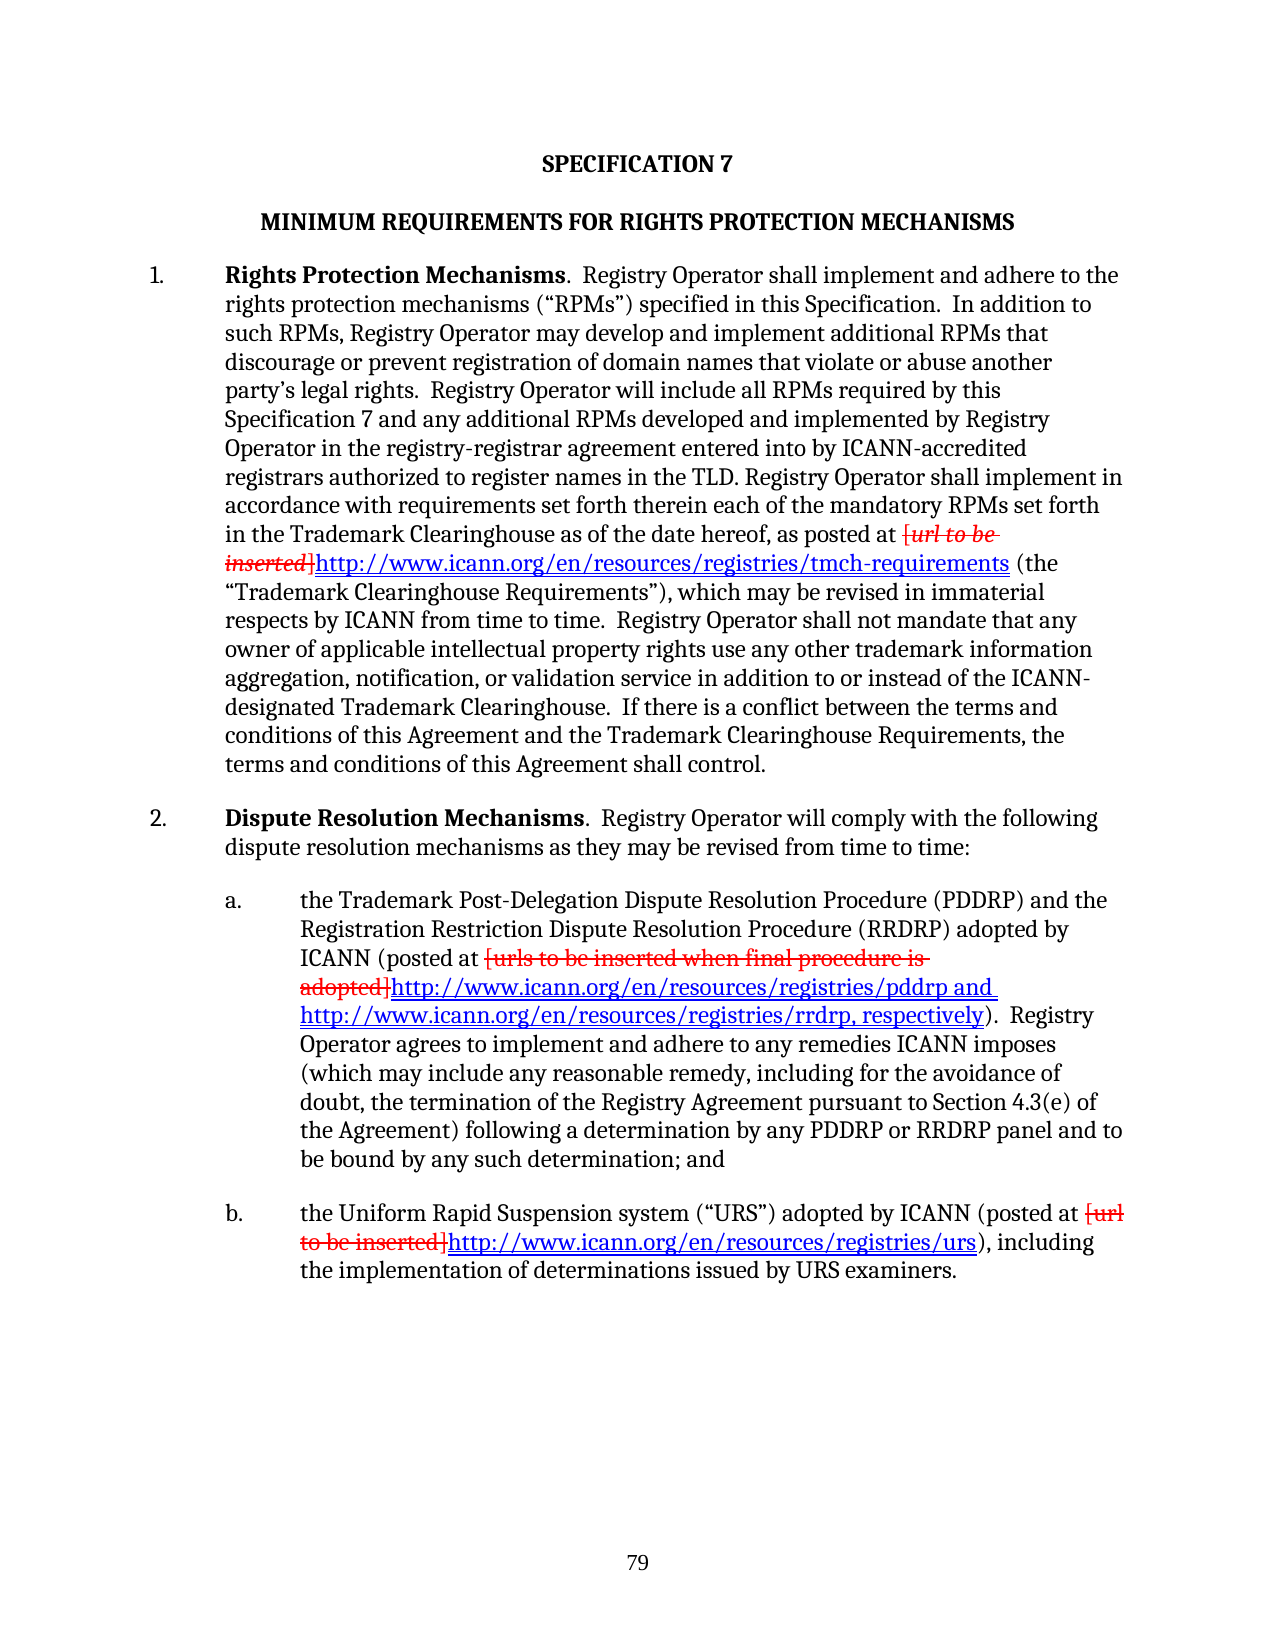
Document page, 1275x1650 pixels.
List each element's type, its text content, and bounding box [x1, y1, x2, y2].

text MINIMUM REQUIREMENTS FOR RIGHTS PROTECTION MECHANISMS [150, 150, 1125, 236]
text the Uniform Rapid Suspension system (“URS”) adopted by ICANN (posted at [url to be inserted]http://www.icann.org/en/resources/registries/urs), including the implementation of determinations issued by URS examiners. [225, 1199, 1125, 1285]
text Rights Protection Mechanisms. Registry Operator shall implement and adhere to the rights protection mechanisms (“RPMs”) specified in this Specification. In addition to such RPMs, Registry Operator may develop and implement additional RPMs that discourage or prevent registration of domain names that violate or abuse another party’s legal rights. Registry Operator will include all RPMs required by this Specification 7 and any additional RPMs developed and implemented by Registry Operator in the registry-registrar agreement entered into by ICANN-accredited registrars authorized to register names in the TLD. Registry Operator shall implement in accordance with requirements set forth therein each of the mandatory RPMs set forth in the Trademark Clearinghouse as of the date hereof, as posted at [url to be inserted]http://www.icann.org/en/resources/registries/tmch-requirements (the “Trademark Clearinghouse Requirements”), which may be revised in immaterial respects by ICANN from time to time. Registry Operator shall not mandate that any owner of applicable intellectual property rights use any other trademark information aggregation, notification, or validation service in addition to or instead of the ICANN-designated Trademark Clearinghouse. If there is a conflict between the terms and conditions of this Agreement and the Trademark Clearinghouse Requirements, the terms and conditions of this Agreement shall control. [150, 261, 1125, 779]
text Dispute Resolution Mechanisms. Registry Operator will comply with the following dispute resolution mechanisms as they may be revised from time to time: [150, 804, 1125, 861]
text the Trademark Post-Delegation Dispute Resolution Procedure (PDDRP) and the Registration Restriction Dispute Resolution Procedure (RRDRP) adopted by ICANN (posted at [urls to be inserted when final procedure is adopted]http://www.icann.org/en/resources/registries/pddrp and http://www.icann.org/en/resources/registries/rrdrp, respectively). Registry Operator agrees to implement and adhere to any remedies ICANN imposes (which may include any reasonable remedy, including for the avoidance of doubt, the termination of the Registry Agreement pursuant to Section 4.3(e) of the Agreement) following a determination by any PDDRP or RRDRP panel and to be bound by any such determination; and [225, 886, 1125, 1174]
